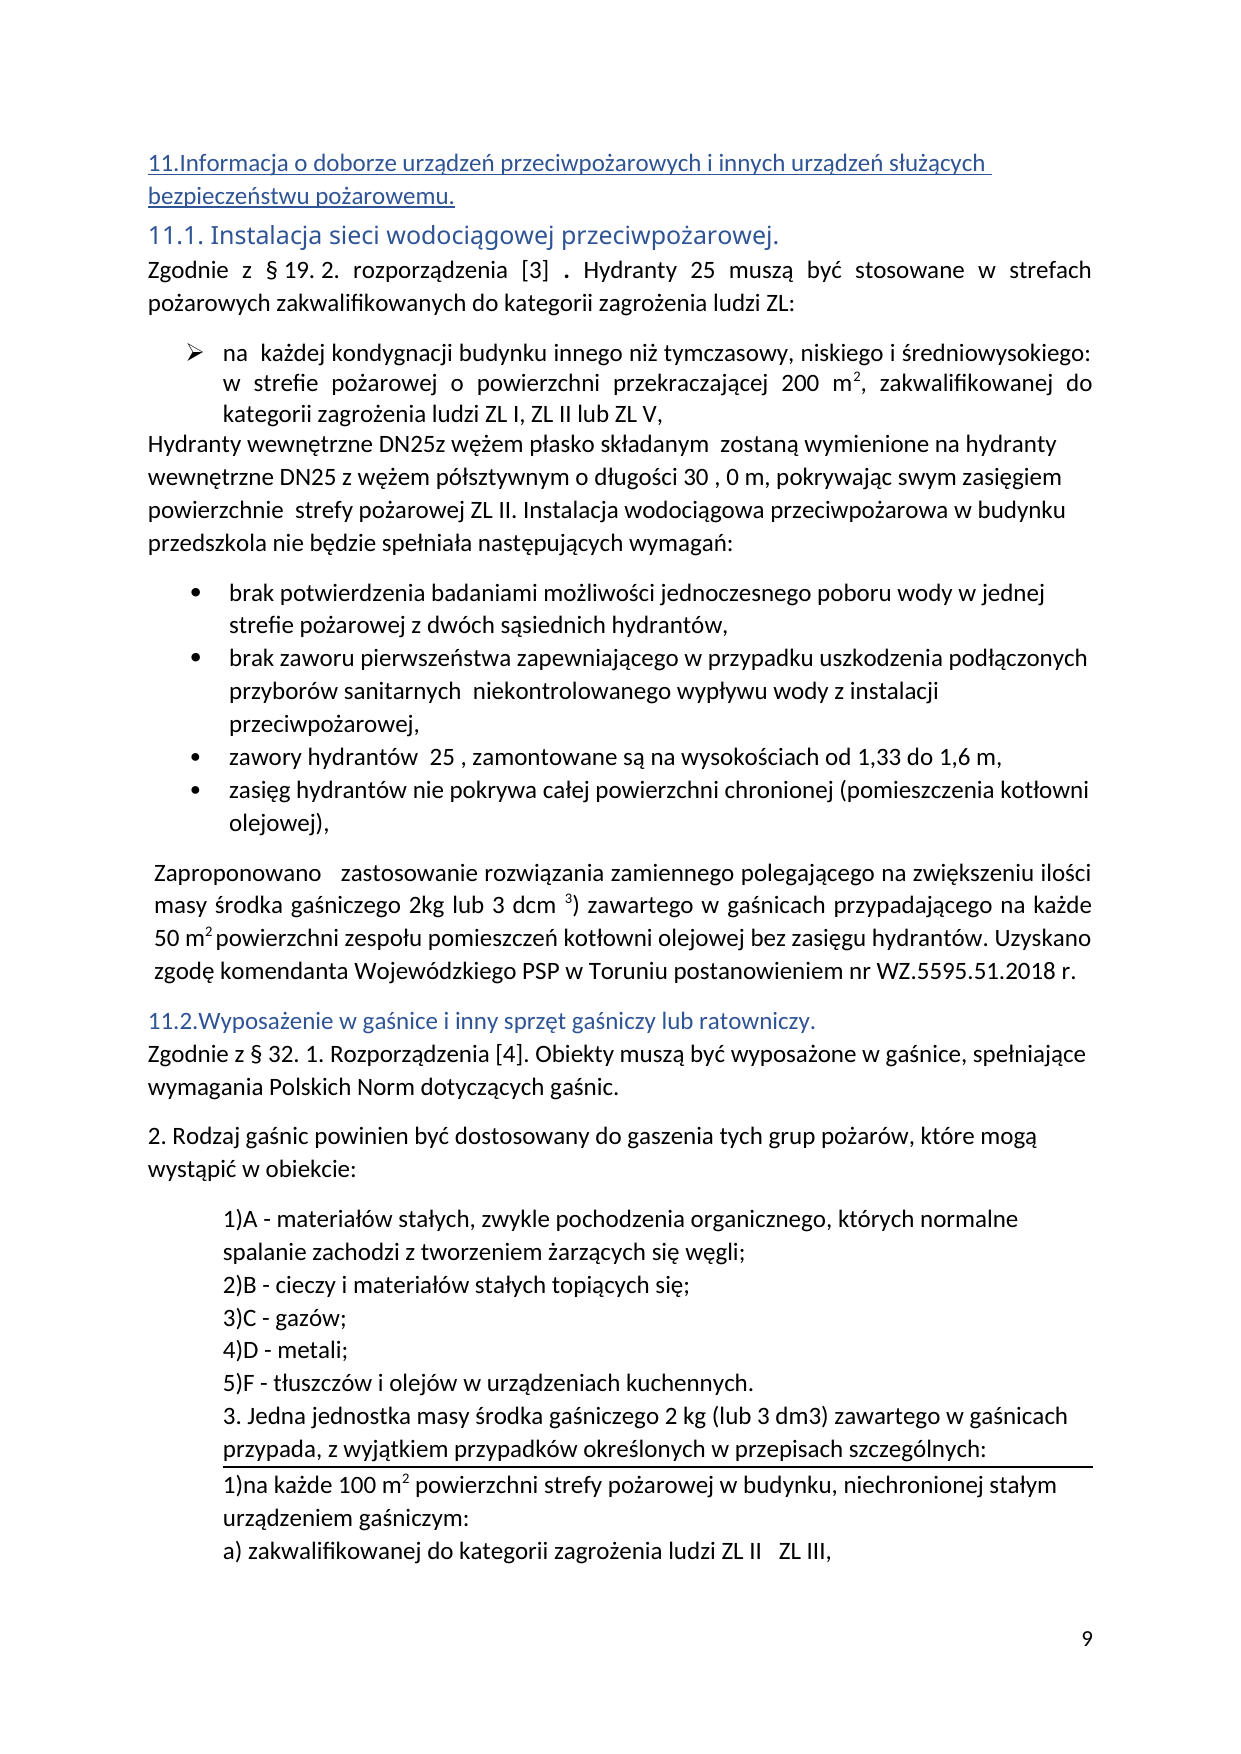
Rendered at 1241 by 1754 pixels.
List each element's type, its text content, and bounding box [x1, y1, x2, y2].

text 3. Jedna jednostka masy środka gaśniczego 2 kg (lub 3 dm3) zawartego w gaśnicach przypada, z wyjątkiem przypadków określonych w przepisach szczególnych: [223, 1401, 1093, 1464]
text 1)A - materiałów stałych, zwykle pochodzenia organicznego, których normalne spalanie zachodzi z tworzeniem żarzących się węgli; [223, 1203, 1093, 1266]
list na każdej kondygnacji budynku innego niż tymczasowy, niskiego i średniowysokiego: w strefie pożarowej o powierzchni przekraczającej 200 m2, zakwalifikowanej do kategorii zagrożenia ludzi ZL I, ZL II lub ZL V, [185, 337, 1093, 428]
text 4)D - metali; [223, 1335, 1093, 1365]
text 3)C - gazów; [223, 1302, 1093, 1332]
text 1)na każde 100 m2 powierzchni strefy pożarowej w budynku, niechronionej stałym urządzeniem gaśniczym: [223, 1468, 1093, 1533]
text a) zakwalifikowanej do kategorii zagrożenia ludzi ZL II ZL III, [223, 1535, 1093, 1566]
text 2)B - cieczy i materiałów stałych topiących się; [223, 1269, 1093, 1299]
list brak zaworu pierwszeństwa zapewniającego w przypadku uszkodzenia podłączonych przyborów sanitarnych niekontrolowanego wypływu wody z instalacji przeciwpożarowej, [191, 643, 1093, 739]
text 11.2.Wyposażenie w gaśnice i inny sprzęt gaśniczy lub ratowniczy. [148, 1005, 1093, 1036]
text 5)F - tłuszczów i olejów w urządzeniach kuchennych. [223, 1368, 1093, 1398]
text 2. Rodzaj gaśnic powinien być dostosowany do gaszenia tych grup pożarów, które mogą wystąpić w obiekcie: [148, 1121, 1093, 1184]
list brak potwierdzenia badaniami możliwości jednoczesnego poboru wody w jednej strefie pożarowej z dwóch sąsiednich hydrantów, [191, 577, 1093, 640]
text Zgodnie z § 19. 2. rozporządzenia [3] . Hydranty 25 muszą być stosowane w strefach pożarowych zakwalifikowanych do kategorii zagrożenia ludzi ZL: [148, 254, 1093, 318]
subtitle 11.1. Instalacja sieci wodociągowej przeciwpożarowej. [148, 218, 1093, 252]
list zasięg hydrantów nie pokrywa całej powierzchni chronionej (pomieszczenia kotłowni olejowej), [191, 774, 1093, 838]
text Zgodnie z § 32. 1. Rozporządzenia [4]. Obiekty muszą być wyposażone w gaśnice, spełniające wymagania Polskich Norm dotyczących gaśnic. [148, 1038, 1093, 1101]
text Zaproponowano zastosowanie rozwiązania zamiennego polegającego na zwiększeniu ilości masy środka gaśniczego 2kg lub 3 dcm 3) zawartego w gaśnicach przypadającego na każde 50 m2 powierzchni zespołu pomieszczeń kotłowni olejowej bez zasięgu hydrantów. Uzyskano zgodę komendanta Wojewódzkiego PSP w Toruniu postanowieniem nr WZ.5595.51.2018 r. [154, 857, 1093, 986]
list zawory hydrantów 25 , zamontowane są na wysokościach od 1,33 do 1,6 m, [191, 741, 1093, 772]
text Hydranty wewnętrzne DN25z wężem płasko składanym zostaną wymienione na hydranty wewnętrzne DN25 z wężem półsztywnym o długości 30 , 0 m, pokrywając swym zasięgiem powierzchnie strefy pożarowej ZL II. Instalacja wodociągowa przeciwpożarowa w budynku przedszkola nie będzie spełniała następujących wymagań: [148, 428, 1093, 558]
subtitle 11.Informacja o doborze urządzeń przeciwpożarowych i innych urządzeń służących bezpieczeństwu pożarowemu. [148, 148, 1093, 211]
